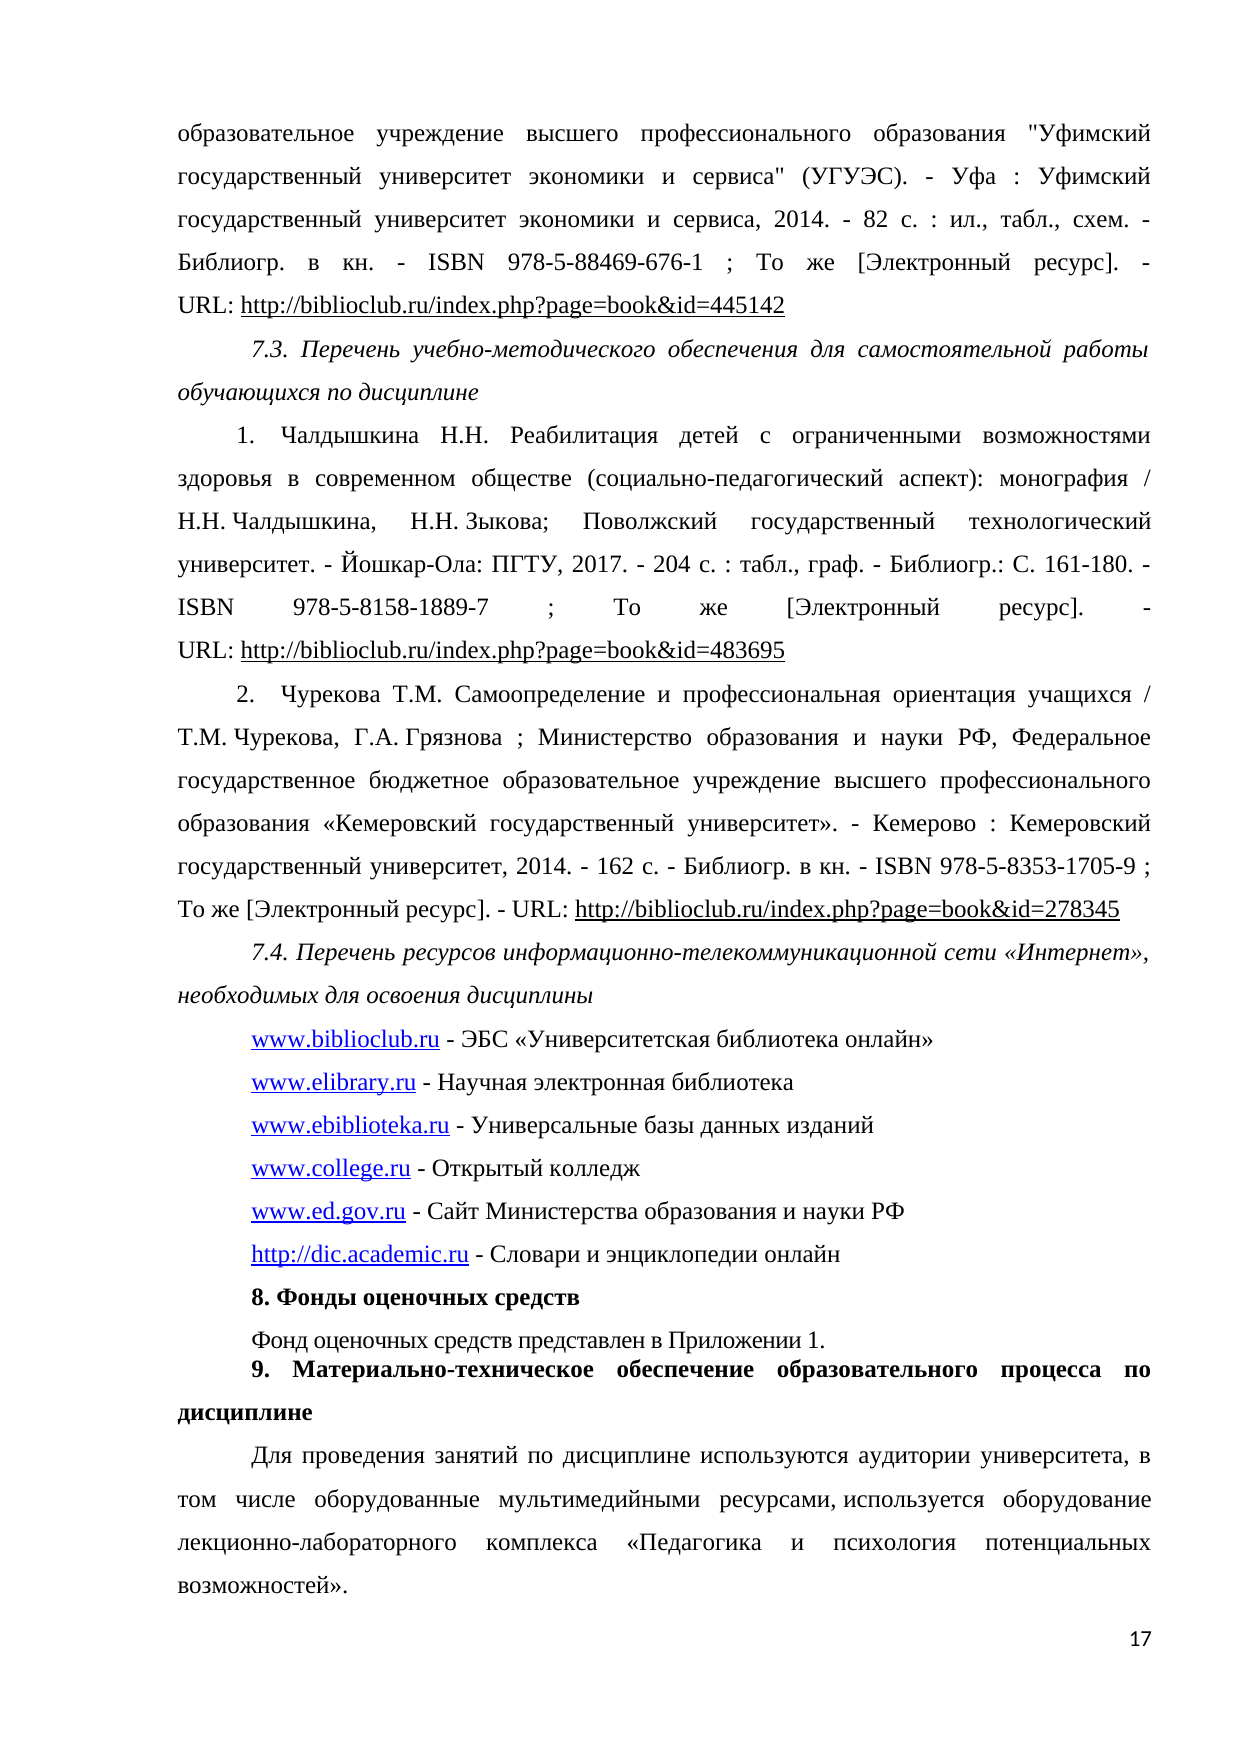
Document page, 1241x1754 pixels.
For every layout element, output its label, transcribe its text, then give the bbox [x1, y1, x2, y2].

list Чалдышкина Н.Н. Реабилитация детей с ограниченными возможностями здоровья в современном обществе (социально-педагогический аспект): монография / Н.Н. Чалдышкина, Н.Н. Зыкова; Поволжский государственный технологический университет. - Йошкар-Ола: ПГТУ, 2017. - 204 с. : табл., граф. - Библиогр.: С. 161-180. - ISBN 978-5-8158-1889-7 ; То же [Электронный ресурс]. - URL: http://biblioclub.ru/index.php?page=book&id=483695 [177, 420, 1152, 664]
text 7.3. Перечень учебно-методического обеспечения для самостоятельной работы обучающихся по дисциплине [177, 334, 1152, 406]
text www.college.ru - Открытый колледж [177, 1153, 1152, 1182]
text www.elibrary.ru - Научная электронная библиотека [177, 1067, 1152, 1096]
text Фонд оценочных средств представлен в Приложении 1. [177, 1326, 1152, 1354]
text 7.4. Перечень ресурсов информационно-телекоммуникационной сети «Интернет», необходимых для освоения дисциплины [177, 937, 1152, 1009]
text www.ed.gov.ru - Сайт Министерства образования и науки РФ [177, 1196, 1152, 1225]
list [177, 118, 1152, 319]
text www.ebiblioteka.ru - Универсальные базы данных изданий [177, 1110, 1152, 1139]
text 8. Фонды оценочных средств [177, 1282, 1152, 1311]
list Чурекова Т.М. Самоопределение и профессиональная ориентация учащихся / Т.М. Чурекова, Г.А. Грязнова ; Министерство образования и науки РФ, Федеральное государственное бюджетное образовательное учреждение высшего профессионального образования «Кемеровский государственный университет». - Кемерово : Кемеровский государственный университет, 2014. - 162 с. - Библиогр. в кн. - ISBN 978-5-8353-1705-9 ; То же [Электронный ресурс]. - URL: http://biblioclub.ru/index.php?page=book&id=278345 [177, 679, 1152, 923]
text www.biblioclub.ru - ЭБС «Университетская библиотека онлайн» [177, 1024, 1152, 1052]
text http://dic.academic.ru - Словари и энциклопедии онлайн [177, 1239, 1152, 1268]
text Для проведения занятий по дисциплине используются аудитории университета, в том числе оборудованные мультимедийными ресурсами, используется оборудование лекционно-лабораторного комплекса «Педагогика и психология потенциальных возможностей». [177, 1441, 1152, 1599]
text 9. Материально-техническое обеспечение образовательного процесса по дисциплине [177, 1354, 1152, 1426]
